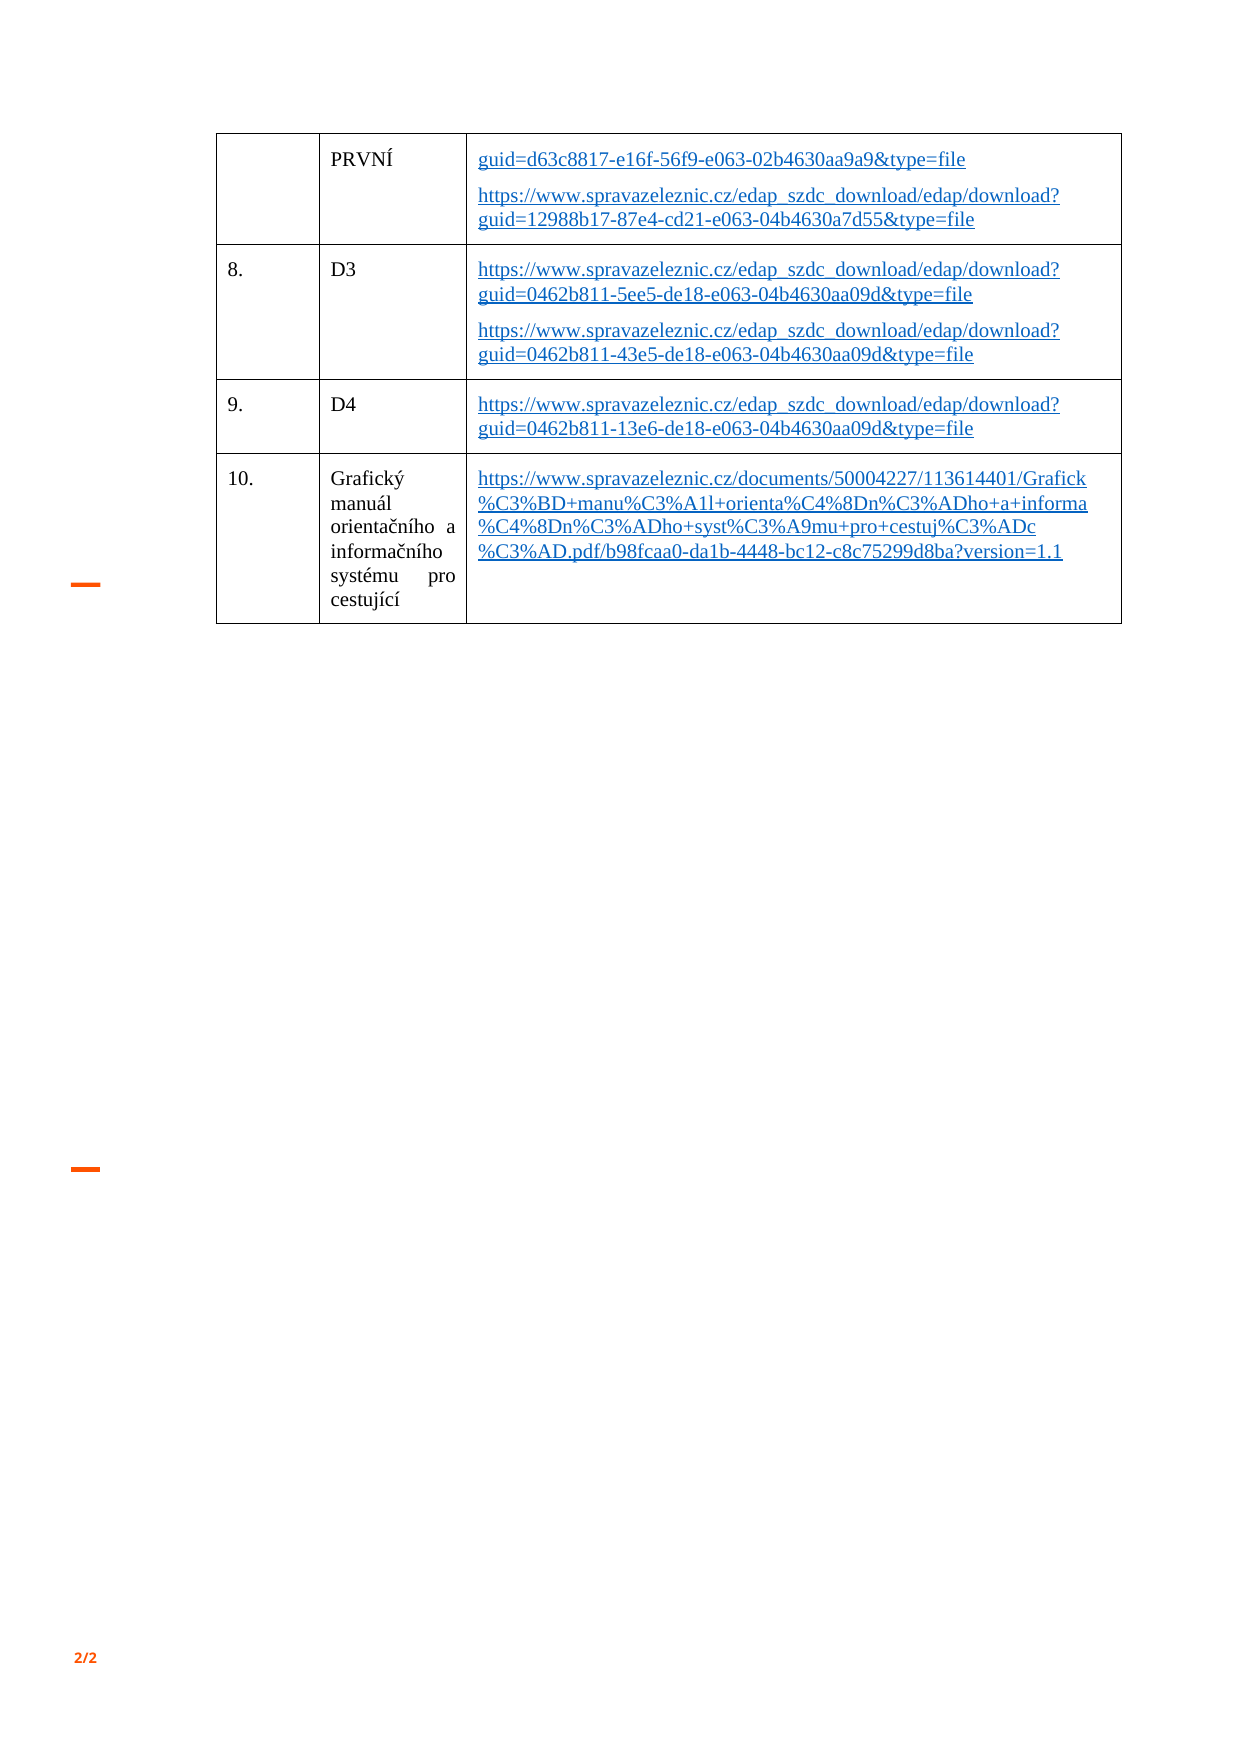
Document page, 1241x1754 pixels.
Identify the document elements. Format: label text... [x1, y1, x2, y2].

table_cell D4 [320, 380, 466, 453]
table_cell https://www.spravazeleznic.cz/edap_szdc_download/edap/download?guid=0462b811-5ee5-de18-e063-04b4630aa09d&type=file https://www.spravazeleznic.cz/edap_szdc_download/edap/download?guid=0462b811-43e5-de18-e063-04b4630aa09d&type=file [467, 245, 1121, 379]
table_cell https://www.spravazeleznic.cz/edap_szdc_download/edap/download?guid=0462b811-13e6-de18-e063-04b4630aa09d&type=file [467, 380, 1121, 453]
table_cell 10. [217, 454, 319, 623]
table_cell D3 [320, 245, 466, 379]
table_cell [467, 134, 1121, 244]
table_cell 7. [217, 134, 319, 244]
table_cell https://www.spravazeleznic.cz/documents/50004227/113614401/Grafick%C3%BD+manu%C3%A1l+orienta%C4%8Dn%C3%ADho+a+informa%C4%8Dn%C3%ADho+syst%C3%A9mu+pro+cestuj%C3%ADc%C3%AD.pdf/b98fcaa0-da1b-4448-bc12-c8c75299d8ba?version=1.1 [467, 454, 1121, 623]
table_cell D1 ČÁST PRVNÍ [320, 134, 466, 244]
table_cell 8. [217, 245, 319, 379]
table_cell 9. [217, 380, 319, 453]
table_cell Grafický manuál orientačního a informačního systému pro cestující [320, 454, 466, 623]
